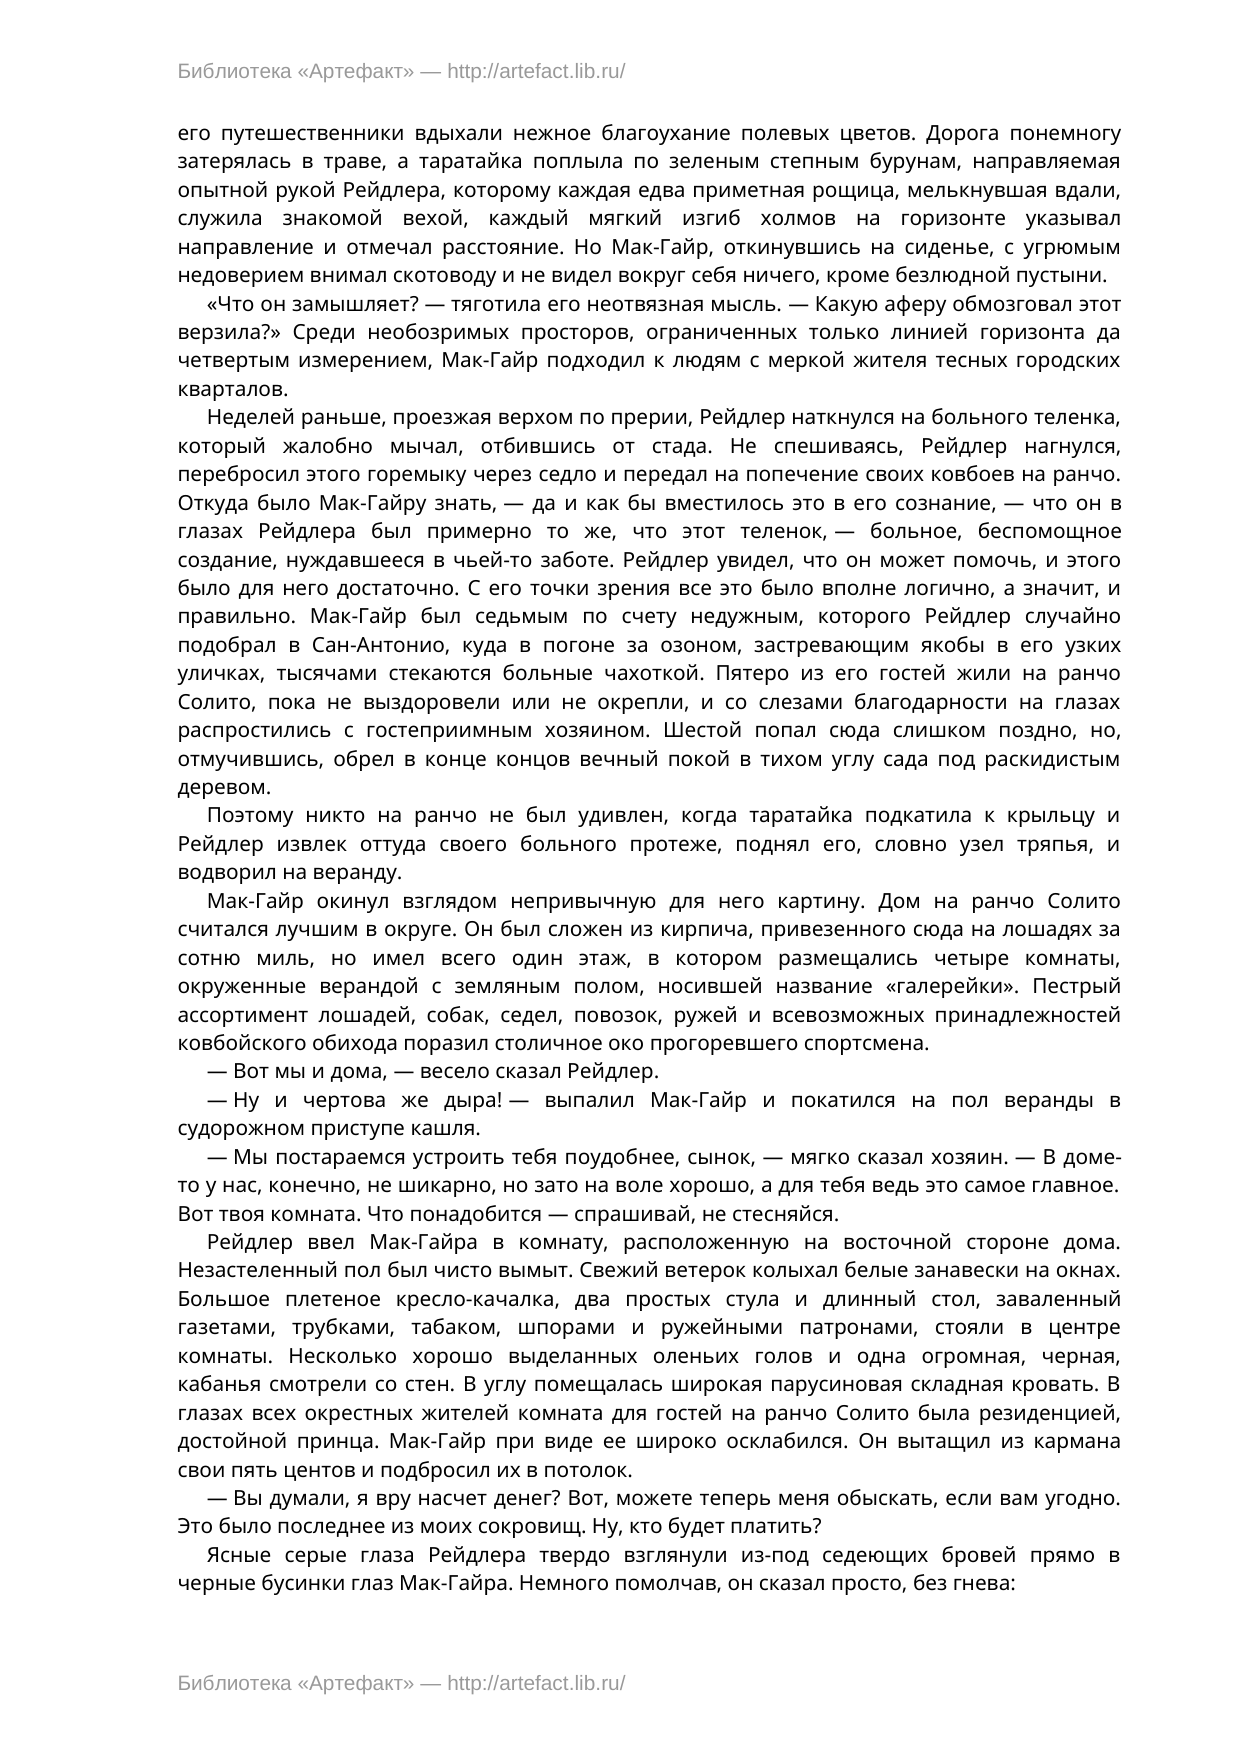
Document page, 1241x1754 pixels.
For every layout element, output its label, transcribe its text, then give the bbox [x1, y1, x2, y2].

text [177, 118, 1122, 289]
text — Вы думали, я вру насчет денег? Вот, можете теперь меня обыскать, если вам угодно. Это было последнее из моих сокровищ. Ну, кто будет платить? [177, 1483, 1122, 1540]
text Неделей раньше, проезжая верхом по прерии, Рейдлер наткнулся на больного теленка, который жалобно мычал, отбившись от стада. Не спешиваясь, Рейдлер нагнулся, перебросил этого горемыку через седло и передал на попечение своих ковбоев на ранчо. Откуда было Мак-Гайру знать, — да и как бы вместилось это в его сознание, — что он в глазах Рейдлера был примерно то же, что этот теленок, — больное, беспомощное создание, нуждавшееся в чьей-то заботе. Рейдлер увидел, что он может помочь, и этого было для него достаточно. С его точки зрения все это было вполне логично, а значит, и правильно. Мак-Гайр был седьмым по счету недужным, которого Рейдлер случайно подобрал в Сан-Антонио, куда в погоне за озоном, застревающим якобы в его узких уличках, тысячами стекаются больные чахоткой. Пятеро из его гостей жили на ранчо Солито, пока не выздоровели или не окрепли, и со слезами благодарности на глазах распростились с гостеприимным хозяином. Шестой попал сюда слишком поздно, но, отмучившись, обрел в конце концов вечный покой в тихом углу сада под раскидистым деревом. [177, 402, 1122, 801]
text Мак-Гайр окинул взглядом непривычную для него картину. Дом на ранчо Солито считался лучшим в округе. Он был сложен из кирпича, привезенного сюда на лошадях за сотню миль, но имел всего один этаж, в котором размещались четыре комнаты, окруженные верандой с земляным полом, носившей название «галерейки». Пестрый ассортимент лошадей, собак, седел, повозок, ружей и всевозможных принадлежностей ковбойского обихода поразил столичное око прогоревшего спортсмена. [177, 886, 1122, 1057]
text Рейдлер ввел Мак-Гайра в комнату, расположенную на восточной стороне дома. Незастеленный пол был чисто вымыт. Свежий ветерок колыхал белые занавески на окнах. Большое плетеное кресло-качалка, два простых стула и длинный стол, заваленный газетами, трубками, табаком, шпорами и ружейными патронами, стояли в центре комнаты. Несколько хорошо выделанных оленьих голов и одна огромная, черная, кабанья смотрели со стен. В углу помещалась широкая парусиновая складная кровать. В глазах всех окрестных жителей комната для гостей на ранчо Солито была резиденцией, достойной принца. Мак-Гайр при виде ее широко осклабился. Он вытащил из кармана свои пять центов и подбросил их в потолок. [177, 1227, 1122, 1483]
text — Ну и чертова же дыра! — выпалил Мак-Гайр и покатился на пол веранды в судорожном приступе кашля. [177, 1085, 1122, 1142]
text «Что он замышляет? — тяготила его неотвязная мысль. — Какую аферу обмозговал этот верзила?» Среди необозримых просторов, ограниченных только линией горизонта да четвертым измерением, Мак-Гайр подходил к людям с меркой жителя тесных городских кварталов. [177, 289, 1122, 402]
text — Вот мы и дома, — весело сказал Рейдлер. [177, 1057, 1122, 1085]
text Ясные серые глаза Рейдлера твердо взглянули из-под седеющих бровей прямо в черные бусинки глаз Мак-Гайра. Немного помолчав, он сказал просто, без гнева: [177, 1540, 1122, 1597]
text — Мы постараемся устроить тебя поудобнее, сынок, — мягко сказал хозяин. — В доме-то у нас, конечно, не шикарно, но зато на воле хорошо, а для тебя ведь это самое главное. Вот твоя комната. Что понадобится — спрашивай, не стесняйся. [177, 1142, 1122, 1227]
text Поэтому никто на ранчо не был удивлен, когда таратайка подкатила к крыльцу и Рейдлер извлек оттуда своего больного протеже, поднял его, словно узел тряпья, и водворил на веранду. [177, 801, 1122, 886]
